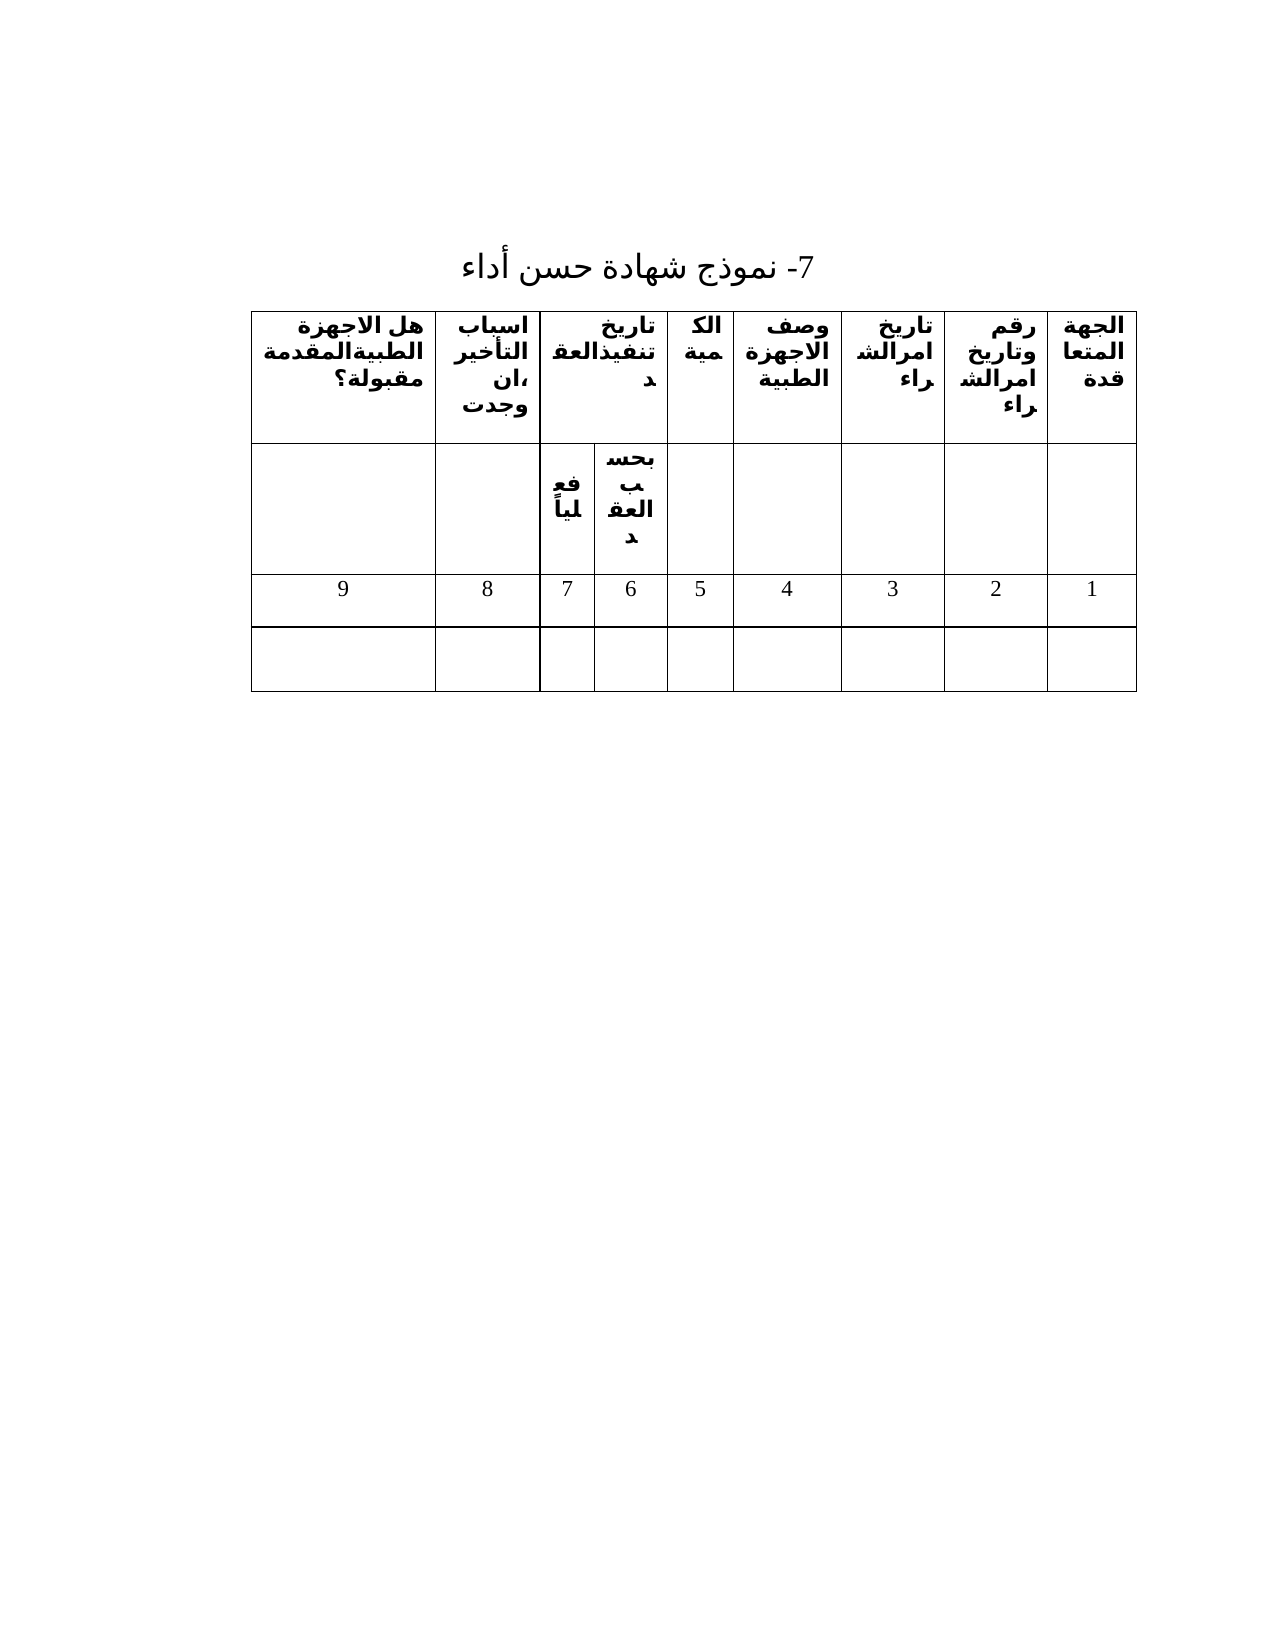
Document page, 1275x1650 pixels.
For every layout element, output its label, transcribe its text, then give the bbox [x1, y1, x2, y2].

table_cell [842, 444, 944, 574]
table_cell [842, 628, 944, 691]
table_cell 4 [734, 575, 841, 626]
table_cell فعلياً [541, 444, 594, 574]
table_cell [945, 444, 1047, 574]
table_header تاريخ امرالشراء [842, 312, 944, 442]
table_cell 5 [668, 575, 733, 626]
table_cell [945, 628, 1047, 691]
table_cell [668, 444, 733, 574]
table_cell 7 [541, 575, 594, 626]
table_cell 3 [842, 575, 944, 626]
table_cell 8 [436, 575, 539, 626]
table_cell بحسب العقد [595, 444, 667, 574]
table_header وصف الاجهزة الطبية [734, 312, 841, 442]
table_header الكمية [668, 312, 733, 442]
table_cell 2 [945, 575, 1047, 626]
table_cell [252, 628, 435, 691]
table_cell [734, 628, 841, 691]
table_cell 6 [595, 575, 667, 626]
table_cell [436, 444, 539, 574]
table_header هل الاجهزة الطبيةالمقدمةمقبولة؟ [252, 312, 435, 442]
table_cell [252, 444, 435, 574]
table_cell [436, 628, 539, 691]
table_cell [1048, 628, 1136, 691]
text 7- نموذج شهادة حسن أداء [187, 248, 1087, 286]
table_header اسباب التأخير،ان وجدت [436, 312, 539, 442]
table_header الجهة المتعاقدة [1048, 312, 1136, 442]
table_cell 1 [1048, 575, 1136, 626]
table_header رقم وتاريخ امرالشراء [945, 312, 1047, 442]
table_cell [734, 444, 841, 574]
table_cell 9 [252, 575, 435, 626]
table_cell [595, 628, 667, 691]
table_cell [541, 628, 594, 691]
table_header تاريخ تنفيذالعقد [541, 312, 667, 442]
table_cell [1048, 444, 1136, 574]
table_cell [668, 628, 733, 691]
